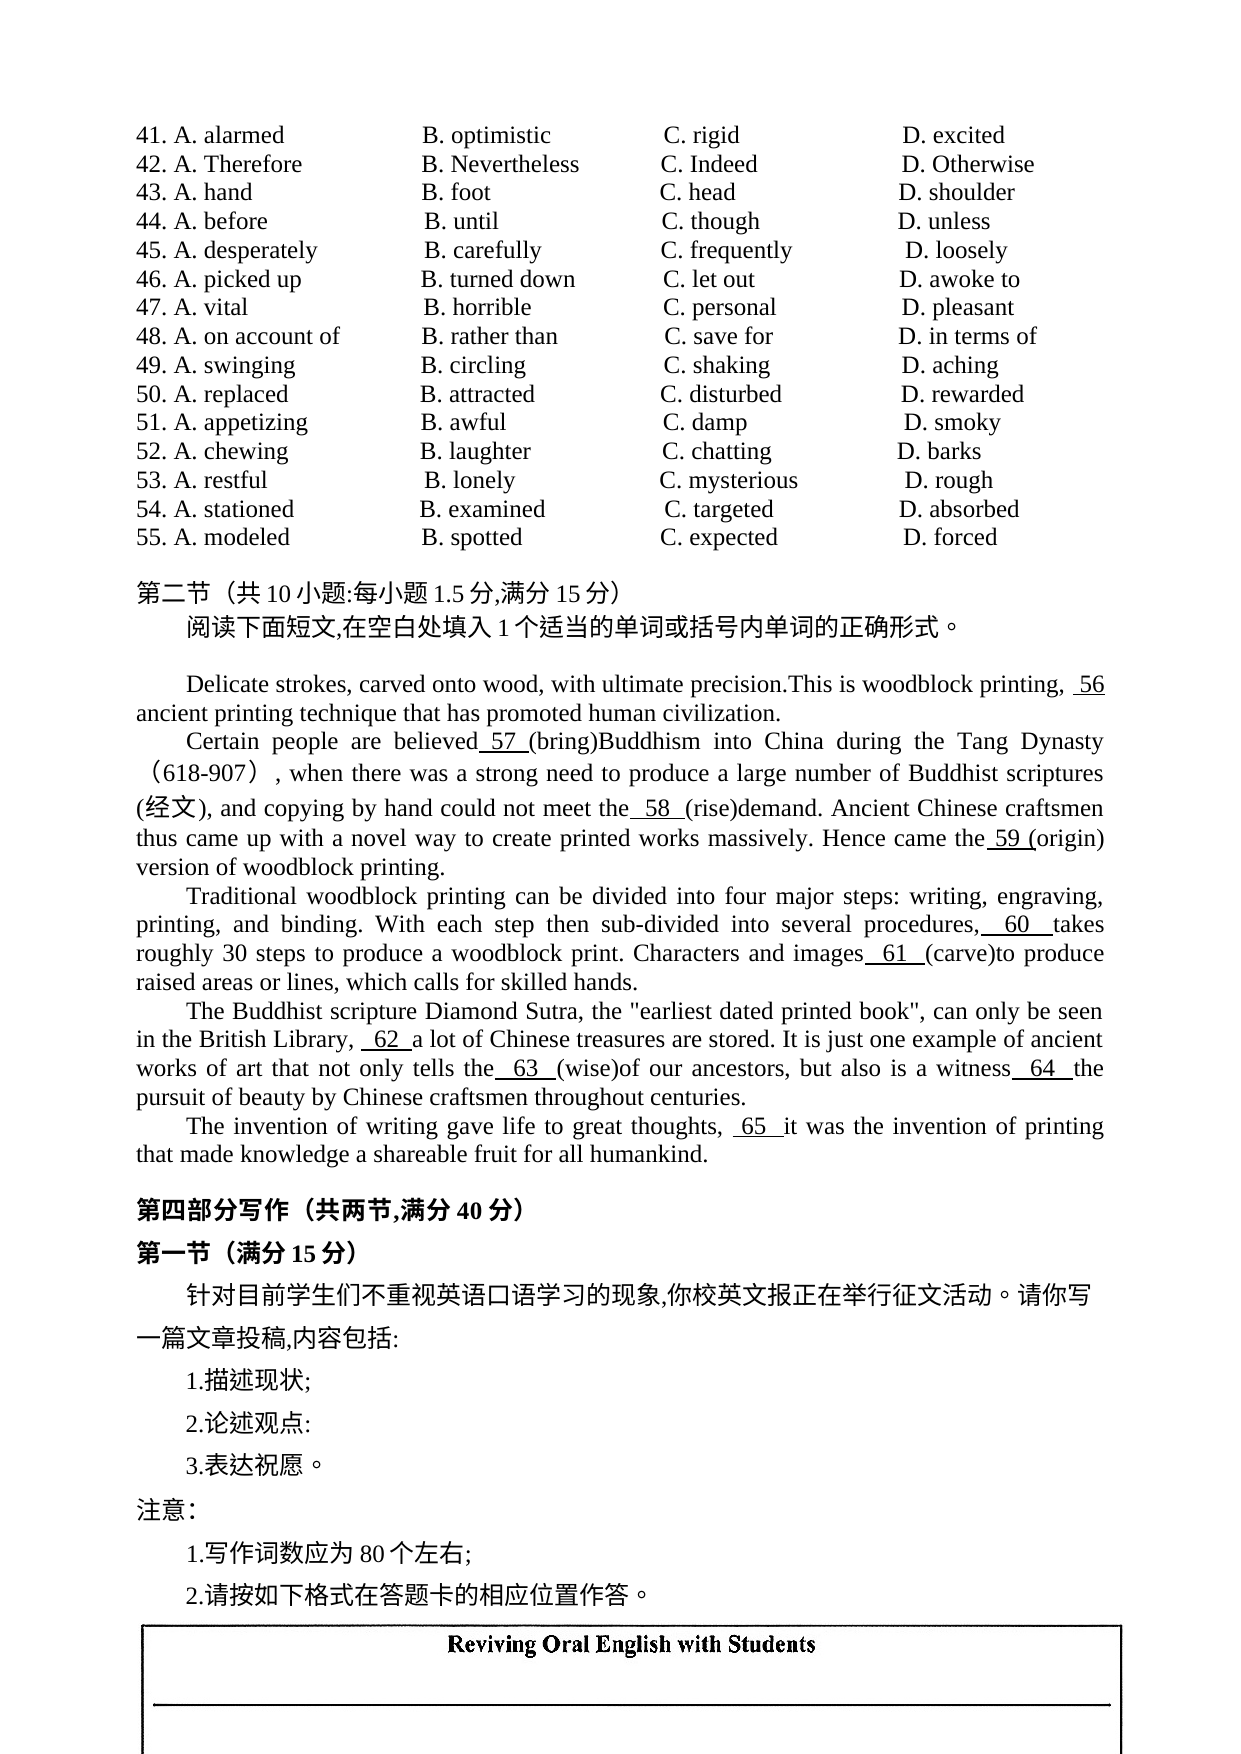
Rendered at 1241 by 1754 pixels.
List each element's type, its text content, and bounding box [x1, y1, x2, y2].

text 1.写作词数应为80个左右; [136, 1536, 1104, 1569]
text 55. A. modeled B. spotted C. expected D. forced [136, 522, 1104, 551]
text 50. A. replaced B. attracted C. disturbed D. rewarded [136, 379, 1104, 407]
text 45. A. desperately B. carefully C. frequently D. loosely [136, 235, 1104, 264]
text 52. A. chewing B. laughter C. chatting D. barks [136, 436, 1104, 465]
text 2.请按如下格式在答题卡的相应位置作答。 [185, 1578, 1104, 1612]
text 3.表达祝愿。 [185, 1448, 1104, 1482]
text The invention of writing gave life to great thoughts, 65 it was the invention of printing that made knowledge a shareable fruit for all humankind. [136, 1111, 1104, 1168]
text 41. A. alarmed B. optimistic C. rigid D. excited [136, 120, 1104, 149]
text 46. A. picked up B. turned down C. let out D. awoke to [136, 264, 1104, 292]
text 第一节（满分15分） [136, 1235, 1104, 1269]
text Certain people are believed 57 (bring)Buddhism into China during the Tang Dynasty （618-907）, when there was a strong need to produce a large number of Buddhist scriptures (经文), and copying by hand could not meet the 58 (rise)demand. Ancient Chinese craftsmen thus came up with a novel way to create printed works massively. Hence came the 59 (origin) version of woodblock printing. [136, 726, 1104, 881]
text Traditional woodblock printing can be divided into four major steps: writing, engraving, printing, and binding. With each step then sub-divided into several procedures, 60 takes roughly 30 steps to produce a woodblock print. Characters and images 61 (carve)to produce raised areas or lines, which calls for skilled hands. [136, 881, 1104, 996]
text 54. A. stationed B. examined C. targeted D. absorbed [136, 494, 1104, 522]
text 针对目前学生们不重视英语口语学习的现象,你校英文报正在举行征文活动。请你写一篇文章投稿,内容包括: [136, 1278, 1104, 1354]
text 注意： [136, 1490, 1104, 1526]
text 第二节（共10小题:每小题1.5分,满分15分） [136, 576, 1104, 610]
text 48. A. on account of B. rather than C. save for D. in terms of [136, 321, 1104, 350]
text Delicate strokes, carved onto wood, with ultimate precision.This is woodblock printing, 56 ancient printing technique that has promoted human civilization. [136, 669, 1104, 726]
text The Buddhist scripture Diamond Sutra, the "earliest dated printed book", can only be seen in the British Library, 62 a lot of Chinese treasures are stored. It is just one example of ancient works of art that not only tells the 63 (wise)of our ancestors, but also is a witness 64 the pursuit of beauty by Chinese craftsmen throughout centuries. [136, 996, 1104, 1111]
picture [137, 1620, 1125, 1754]
text 1.描述现状; [185, 1363, 1104, 1397]
text 47. A. vital B. horrible C. personal D. pleasant [136, 292, 1104, 321]
text 42. A. Therefore B. Nevertheless C. Indeed D. Otherwise [136, 149, 1104, 177]
text 53. A. restful B. lonely C. mysterious D. rough [136, 465, 1104, 494]
text 43. A. hand B. foot C. head D. shoulder [136, 177, 1104, 206]
text 51. A. appetizing B. awful C. damp D. smoky [136, 407, 1104, 436]
text 2.论述观点: [185, 1405, 1104, 1439]
text 49. A. swinging B. circling C. shaking D. aching [136, 350, 1104, 379]
text 阅读下面短文,在空白处填入1个适当的单词或括号内单词的正确形式。 [136, 610, 1104, 644]
text 第四部分写作（共两节,满分40分） [136, 1193, 1104, 1227]
text 44. A. before B. until C. though D. unless [136, 206, 1104, 235]
